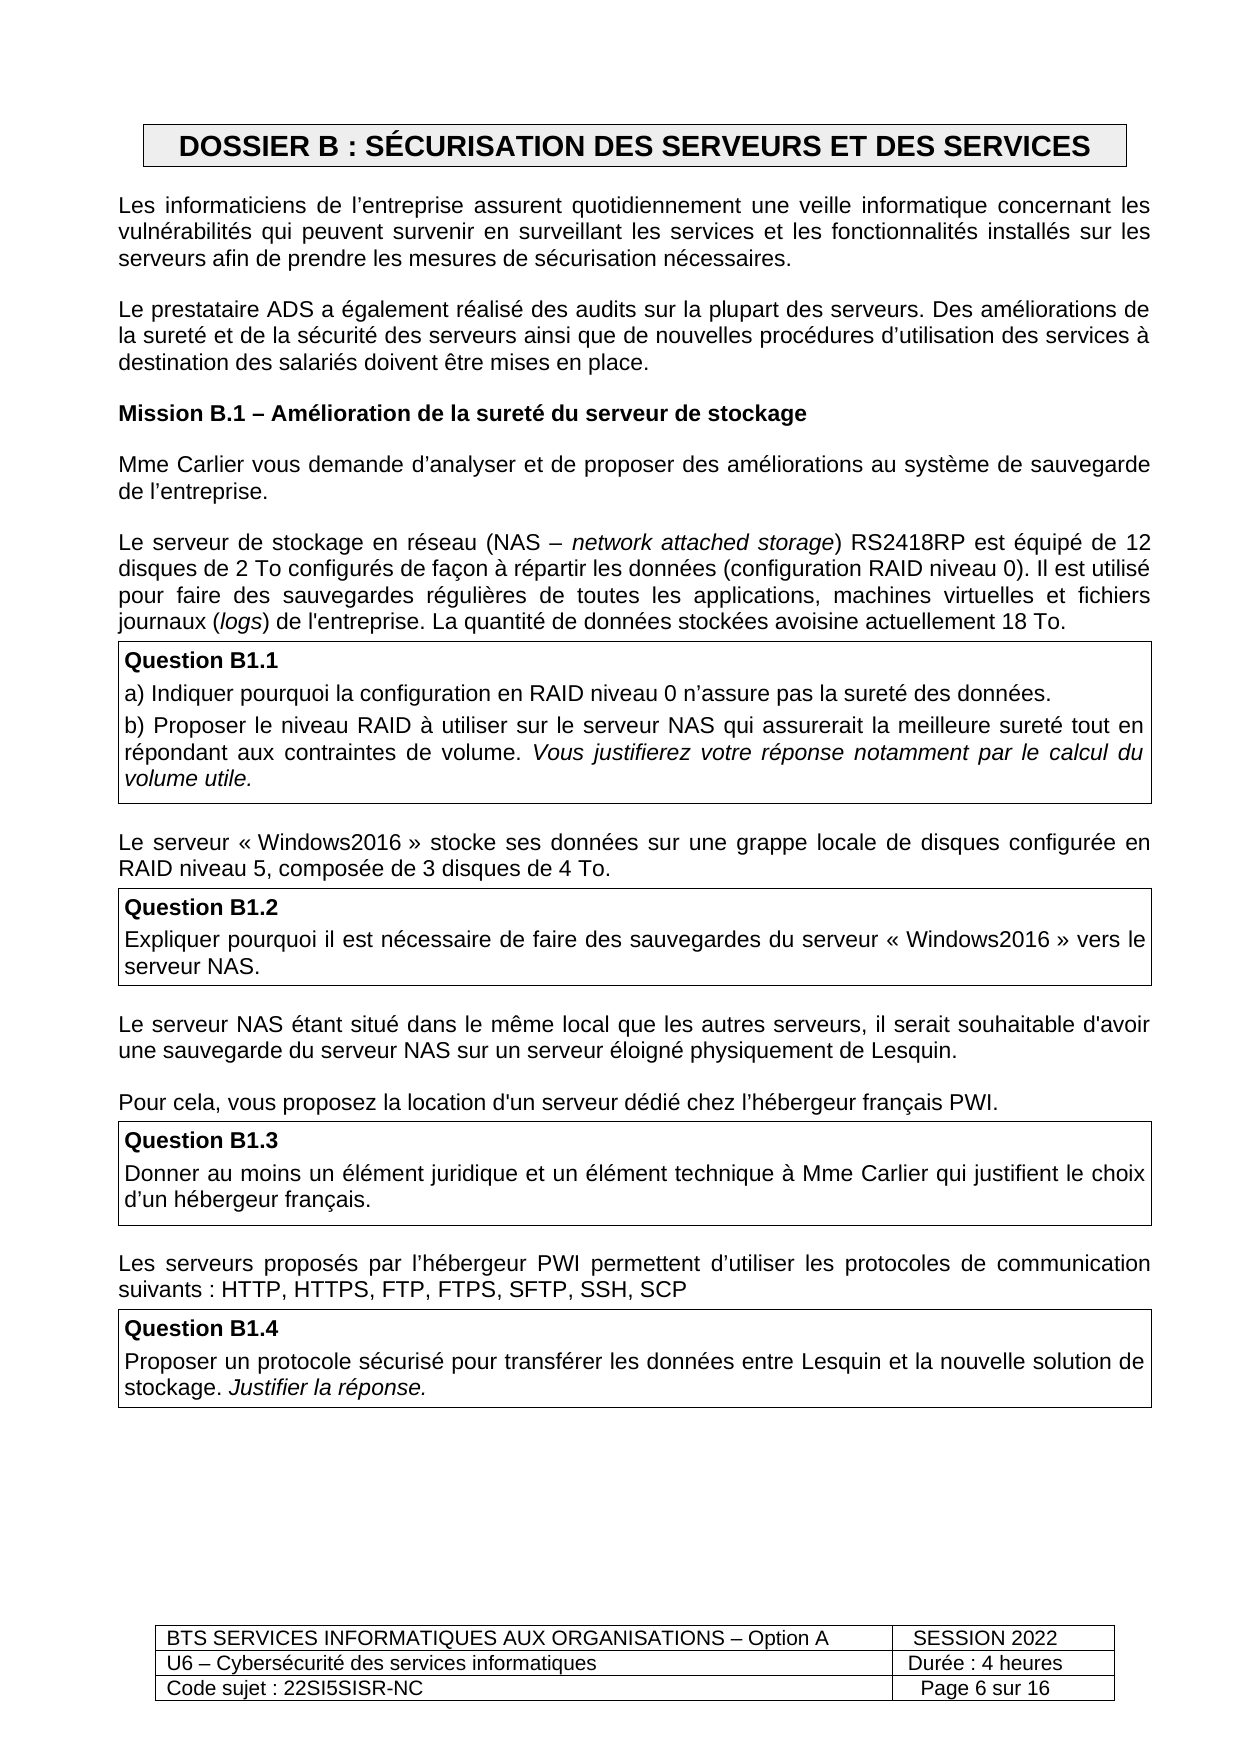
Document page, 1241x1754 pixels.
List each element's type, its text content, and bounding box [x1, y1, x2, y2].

text Le serveur de stockage en réseau (NAS – network attached storage) RS2418RP est équipé de 12 disques de 2 To configurés de façon à répartir les données (configuration RAID niveau 0). Il est utilisé pour faire des sauvegardes régulières de toutes les applications, machines virtuelles et fichiers journaux (logs) de l'entreprise. La quantité de données stockées avoisine actuellement 18 To. [118, 529, 1152, 634]
text Le serveur NAS étant situé dans le même local que les autres serveurs, il serait souhaitable d'avoir une sauvegarde du serveur NAS sur un serveur éloigné physiquement de Lesquin. [118, 1011, 1152, 1063]
table_header Question B1.1 a) Indiquer pourquoi la configuration en RAID niveau 0 n’assure pas la sureté des données. b) Proposer le niveau RAID à utiliser sur le serveur NAS qui assurerait la meilleure sureté tout en répondant aux contraintes de volume. Vous justifierez votre réponse notamment par le calcul du volume utile. [119, 642, 1151, 803]
table_header Question B1.3 Donner au moins un élément juridique et un élément technique à Mme Carlier qui justifient le choix d’un hébergeur français. [119, 1122, 1151, 1224]
text DOSSIER B : SÉCURISATION DES SERVEURS ET DES SERVICES [144, 125, 1126, 166]
table_header Question B1.2 Expliquer pourquoi il est nécessaire de faire des sauvegardes du serveur « Windows2016 » vers le serveur NAS. [119, 889, 1151, 985]
text Les serveurs proposés par l’hébergeur PWI permettent d’utiliser les protocoles de communication suivants : HTTP, HTTPS, FTP, FTPS, SFTP, SSH, SCP [118, 1250, 1152, 1303]
text Le serveur « Windows2016 » stocke ses données sur une grappe locale de disques configurée en RAID niveau 5, composée de 3 disques de 4 To. [118, 829, 1152, 881]
text Mme Carlier vous demande d’analyser et de proposer des améliorations au système de sauvegarde de l’entreprise. [118, 451, 1152, 504]
text Les informaticiens de l’entreprise assurent quotidiennement une veille informatique concernant les vulnérabilités qui peuvent survenir en surveillant les services et les fonctionnalités installés sur les serveurs afin de prendre les mesures de sécurisation nécessaires. [118, 192, 1152, 271]
text Pour cela, vous proposez la location d'un serveur dédié chez l’hébergeur français PWI. [118, 1088, 1152, 1115]
table_header Question B1.4 Proposer un protocole sécurisé pour transférer les données entre Lesquin et la nouvelle solution de stockage. Justifier la réponse. [119, 1310, 1151, 1406]
text Le prestataire ADS a également réalisé des audits sur la plupart des serveurs. Des améliorations de la sureté et de la sécurité des serveurs ainsi que de nouvelles procédures d’utilisation des services à destination des salariés doivent être mises en place. [118, 296, 1152, 375]
text Mission B.1 – Amélioration de la sureté du serveur de stockage [118, 400, 1152, 426]
